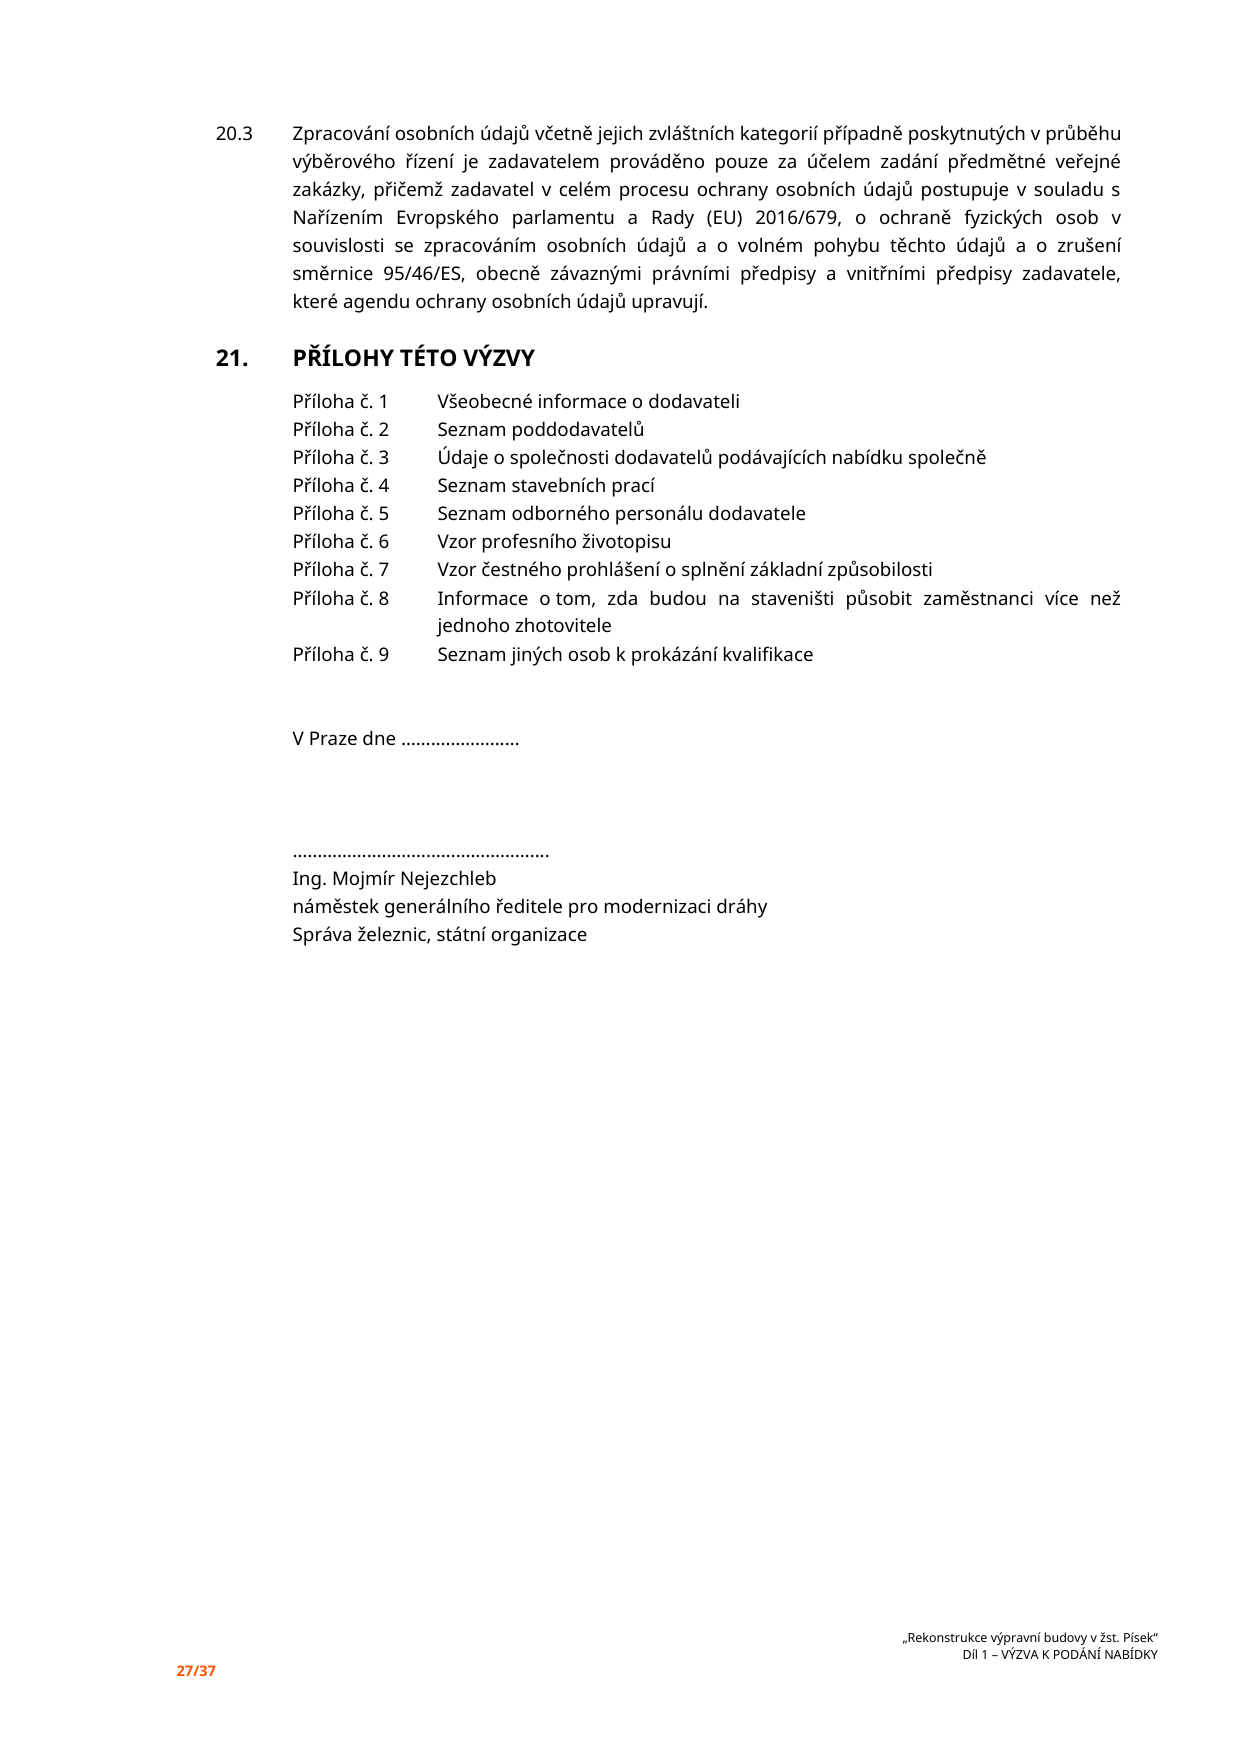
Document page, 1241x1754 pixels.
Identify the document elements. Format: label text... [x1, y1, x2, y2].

text Příloha č. 3 Údaje o společnosti dodavatelů podávajících nabídku společně [292, 445, 1122, 470]
text Příloha č. 2 Seznam poddodavatelů [292, 417, 1122, 442]
text PŘÍLOHY TÉTO VÝZVY [216, 342, 1122, 373]
text Příloha č. 1 Všeobecné informace o dodavateli [292, 389, 1122, 414]
text Příloha č. 7 Vzor čestného prohlášení o splnění základní způsobilosti [292, 557, 1122, 582]
text Příloha č. 4 Seznam stavebních prací [292, 473, 1122, 498]
text ……………………………………………. [292, 837, 1122, 862]
text V Praze dne …………………… [292, 725, 1122, 750]
text Zpracování osobních údajů včetně jejich zvláštních kategorií případně poskytnutých v průběhu výběrového řízení je zadavatelem prováděno pouze za účelem zadání předmětné veřejné zakázky, přičemž zadavatel v celém procesu ochrany osobních údajů postupuje v souladu s Nařízením Evropského parlamentu a Rady (EU) 2016/679, o ochraně fyzických osob v souvislosti se zpracováním osobních údajů a o volném pohybu těchto údajů a o zrušení směrnice 95/46/ES, obecně závaznými právními předpisy a vnitřními předpisy zadavatele, které agendu ochrany osobních údajů upravují. [216, 121, 1122, 314]
text Příloha č. 5 Seznam odborného personálu dodavatele [292, 501, 1122, 526]
text náměstek generálního ředitele pro modernizaci dráhy [292, 893, 1122, 918]
text Správa železnic, státní organizace [292, 921, 1122, 947]
text Příloha č. 8 Informace o tom, zda budou na staveništi působit zaměstnanci více než jednoho zhotovitele [292, 585, 1122, 638]
text Ing. Mojmír Nejezchleb [292, 865, 1122, 891]
text Příloha č. 6 Vzor profesního životopisu [292, 529, 1122, 554]
text Příloha č. 9 Seznam jiných osob k prokázání kvalifikace [292, 641, 1122, 666]
